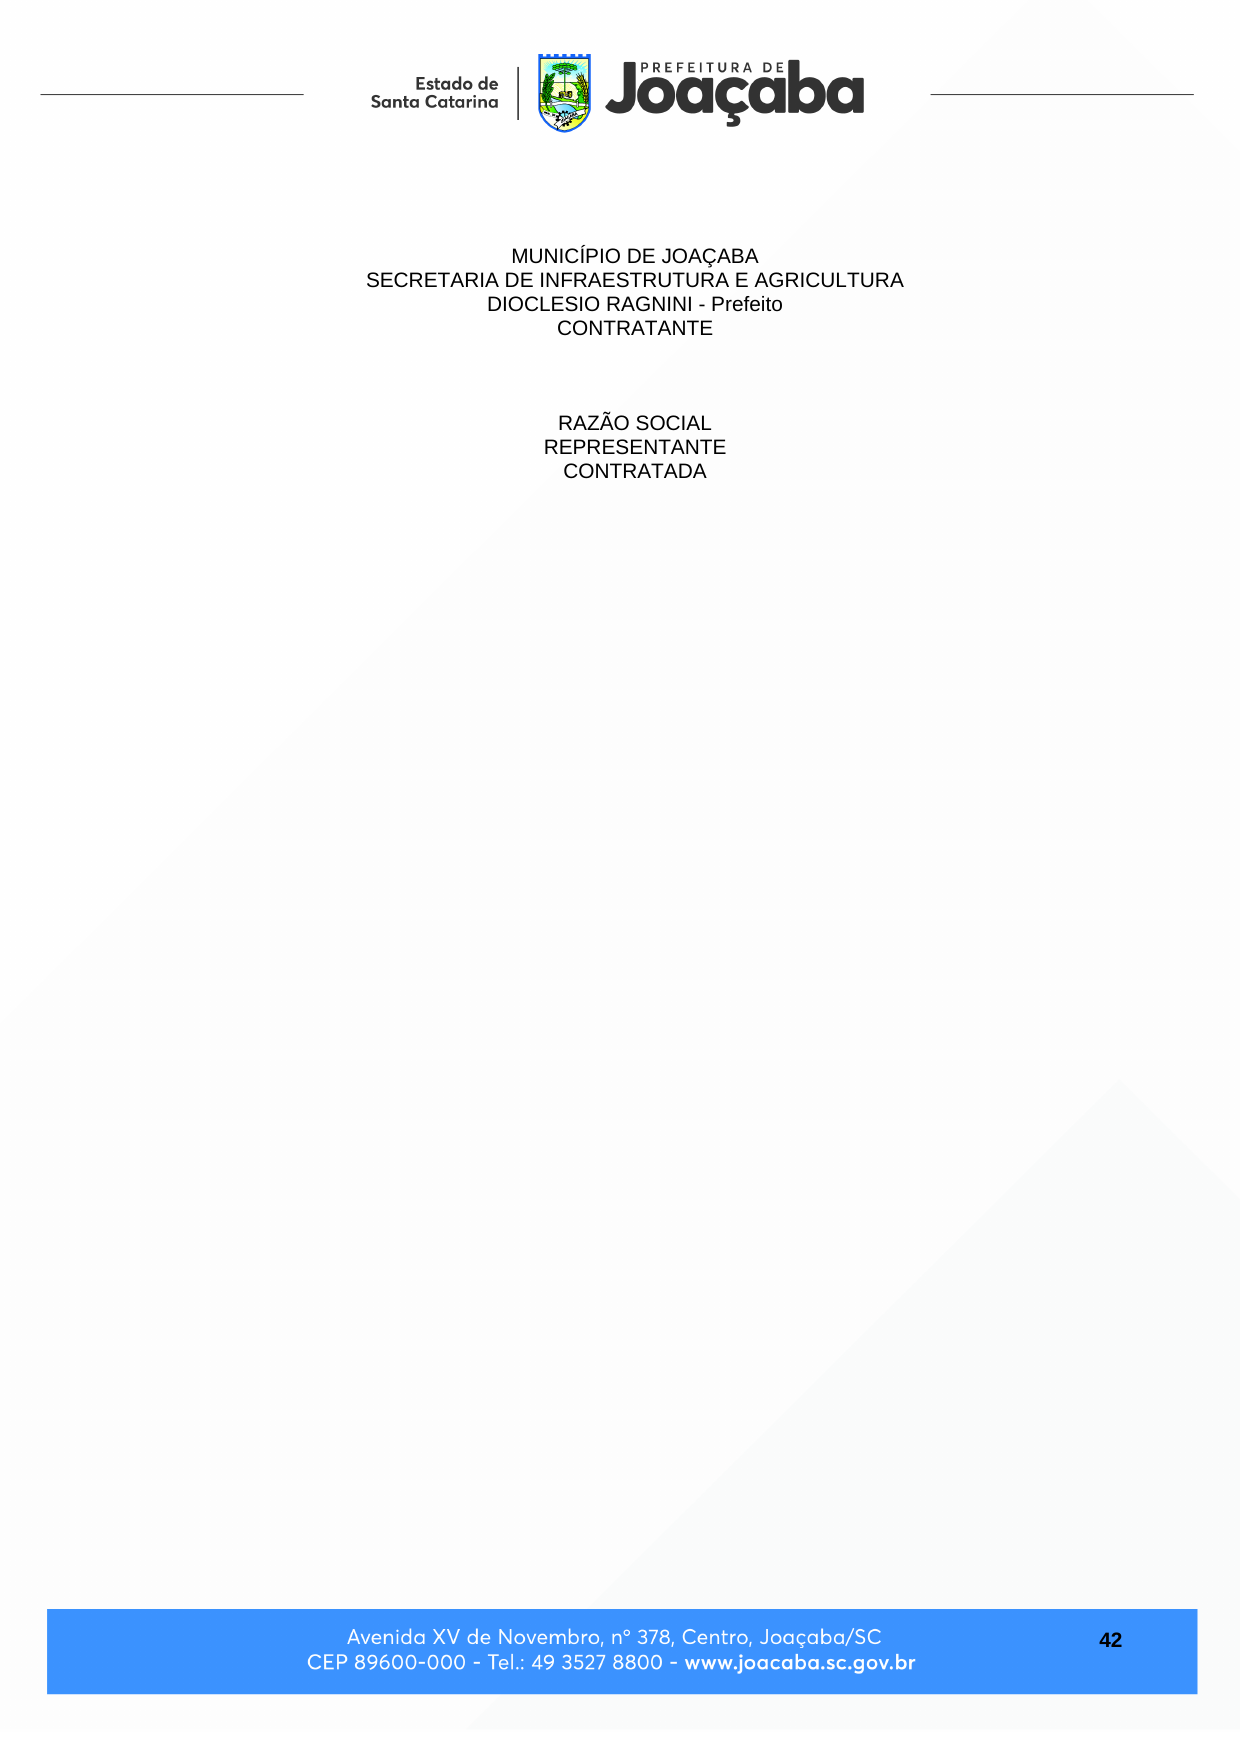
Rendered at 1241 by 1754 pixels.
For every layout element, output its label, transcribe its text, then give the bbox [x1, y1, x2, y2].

text MUNICÍPIO DE JOAÇABA [148, 243, 1122, 267]
picture [0, 0, 1240, 1732]
text RAZÃO SOCIAL [148, 411, 1122, 435]
text REPRESENTANTE [148, 435, 1122, 459]
text CONTRATANTE [148, 315, 1122, 339]
text CONTRATADA [148, 459, 1122, 483]
text DIOCLESIO RAGNINI - Prefeito [148, 291, 1122, 315]
text SECRETARIA DE INFRAESTRUTURA E AGRICULTURA [148, 267, 1122, 291]
